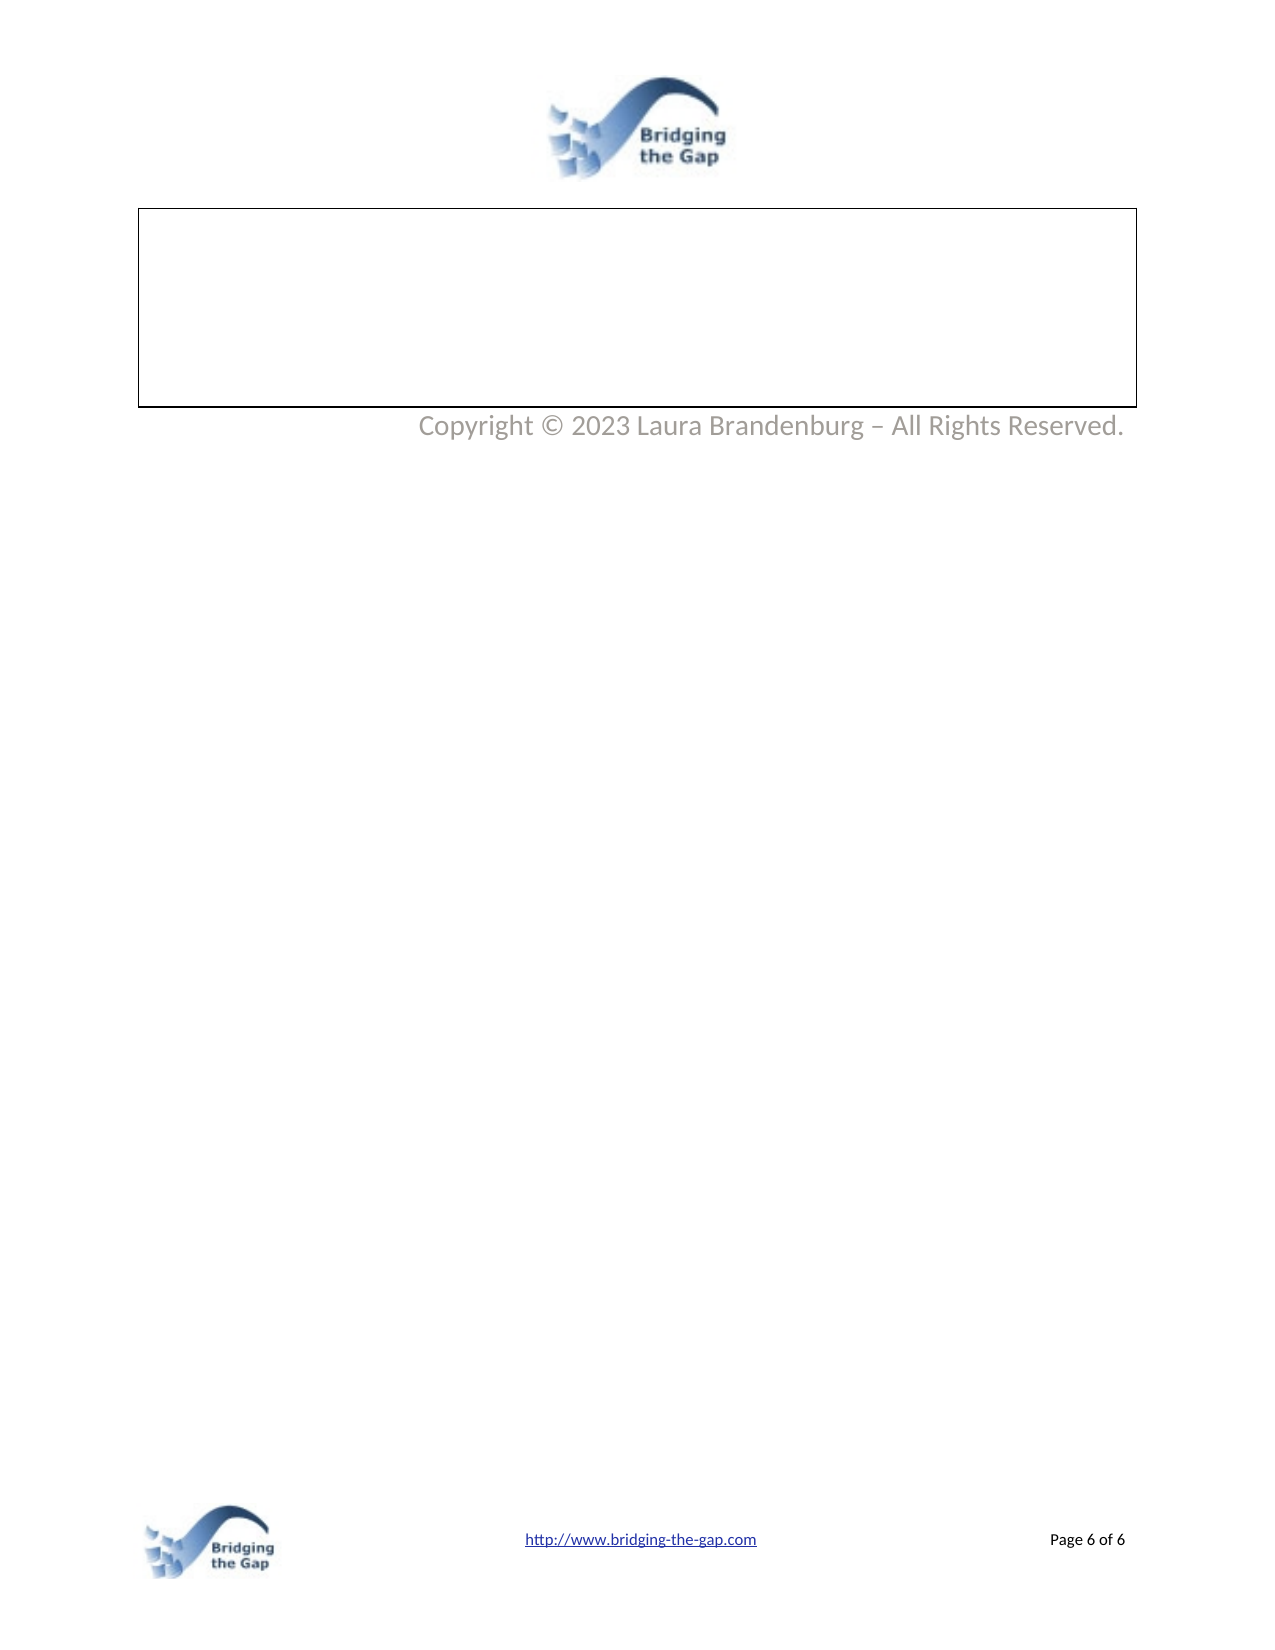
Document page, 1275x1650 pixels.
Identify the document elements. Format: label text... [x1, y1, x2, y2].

picture [131, 1503, 285, 1579]
table_header [139, 209, 1136, 406]
picture [530, 75, 745, 182]
text Copyright © 2023 Laura Brandenburg – All Rights Reserved. [150, 408, 1125, 443]
